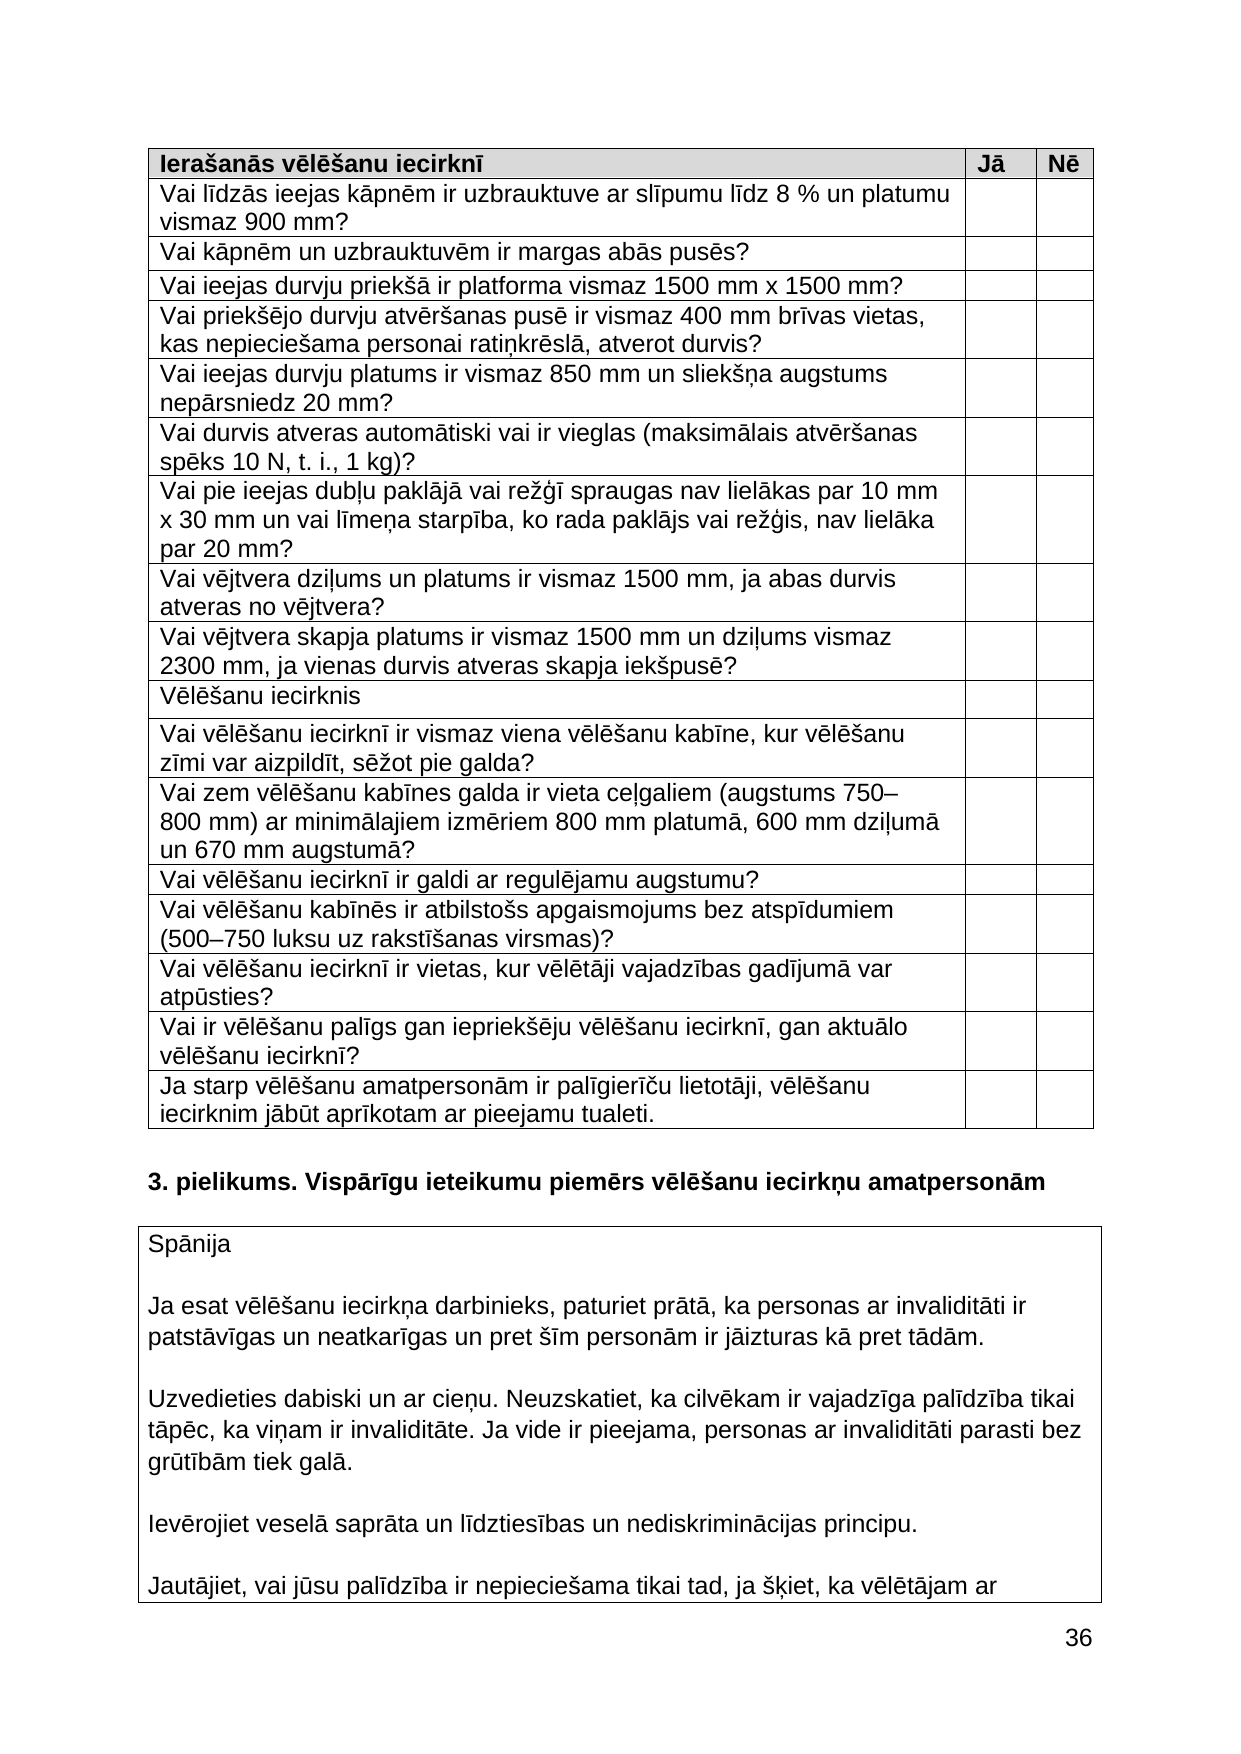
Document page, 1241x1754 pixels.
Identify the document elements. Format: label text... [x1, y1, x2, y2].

table_cell [966, 476, 1036, 563]
table_cell Vai vēlēšanu iecirknī ir galdi ar regulējamu augstumu? [149, 865, 965, 894]
table_cell Vai priekšējo durvju atvēršanas pusē ir vismaz 400 mm brīvas vietas, kas nepieciešama personai ratiņkrēslā, atverot durvis? [149, 301, 965, 358]
table_cell [1037, 895, 1093, 952]
table_cell [966, 1071, 1036, 1128]
table_cell [1037, 418, 1093, 475]
subtitle 3. pielikums. Vispārīgu ieteikumu piemērs vēlēšanu iecirkņu amatpersonām [148, 1167, 1092, 1195]
table_cell [966, 301, 1036, 358]
table_cell [966, 954, 1036, 1011]
table_cell [966, 418, 1036, 475]
table_cell [1037, 681, 1093, 718]
table_cell [966, 564, 1036, 621]
table_cell [1037, 1012, 1093, 1069]
table_cell [966, 271, 1036, 300]
table_header Ierašanās vēlēšanu iecirknī [149, 149, 965, 177]
table_cell [1037, 865, 1093, 894]
table_cell [966, 622, 1036, 680]
table_cell [1037, 622, 1093, 680]
table_cell Vai vēlēšanu iecirknī ir vietas, kur vēlētāji vajadzības gadījumā var atpūsties? [149, 954, 965, 1011]
table_cell [1037, 359, 1093, 417]
table_header Nē [1037, 149, 1093, 177]
table_cell Vai vējtvera dziļums un platums ir vismaz 1500 mm, ja abas durvis atveras no vējtvera? [149, 564, 965, 621]
table_cell Vai ieejas durvju platums ir vismaz 850 mm un sliekšņa augstums nepārsniedz 20 mm? [149, 359, 965, 417]
table_cell [1037, 237, 1093, 270]
table_cell [966, 895, 1036, 952]
table_cell Vai ieejas durvju priekšā ir platforma vismaz 1500 mm x 1500 mm? [149, 271, 965, 300]
table_cell Vai zem vēlēšanu kabīnes galda ir vieta ceļgaliem (augstums 750–800 mm) ar minimālajiem izmēriem 800 mm platumā, 600 mm dziļumā un 670 mm augstumā? [149, 778, 965, 864]
table_cell [966, 237, 1036, 270]
table_cell [1037, 271, 1093, 300]
table_cell [1037, 301, 1093, 358]
table_cell [1037, 719, 1093, 777]
table_cell [1037, 476, 1093, 563]
table_cell Vai līdzās ieejas kāpnēm ir uzbrauktuve ar slīpumu līdz 8 % un platumu vismaz 900 mm? [149, 179, 965, 236]
table_cell [966, 865, 1036, 894]
table_cell [966, 179, 1036, 236]
table_cell [966, 681, 1036, 718]
table_header Jā [966, 149, 1036, 177]
table_cell Ja starp vēlēšanu amatpersonām ir palīgierīču lietotāji, vēlēšanu iecirknim jābūt aprīkotam ar pieejamu tualeti. [149, 1071, 965, 1128]
table_cell Vai pie ieejas dubļu paklājā vai režģī spraugas nav lielākas par 10 mm x 30 mm un vai līmeņa starpība, ko rada paklājs vai režģis, nav lielāka par 20 mm? [149, 476, 965, 563]
table_cell Vai ir vēlēšanu palīgs gan iepriekšēju vēlēšanu iecirknī, gan aktuālo vēlēšanu iecirknī? [149, 1012, 965, 1069]
table_cell Vai vēlēšanu iecirknī ir vismaz viena vēlēšanu kabīne, kur vēlēšanu zīmi var aizpildīt, sēžot pie galda? [149, 719, 965, 777]
table_cell [1037, 954, 1093, 1011]
table_cell Vai vējtvera skapja platums ir vismaz 1500 mm un dziļums vismaz 2300 mm, ja vienas durvis atveras skapja iekšpusē? [149, 622, 965, 680]
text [139, 1227, 1101, 1602]
table_cell Vēlēšanu iecirknis [149, 681, 965, 718]
table_cell [1037, 564, 1093, 621]
table_cell [966, 359, 1036, 417]
table_cell [966, 1012, 1036, 1069]
table_cell Vai durvis atveras automātiski vai ir vieglas (maksimālais atvēršanas spēks 10 N, t. i., 1 kg)? [149, 418, 965, 475]
table_cell [966, 719, 1036, 777]
table_cell [1037, 1071, 1093, 1128]
table_cell [1037, 179, 1093, 236]
table_cell Vai kāpnēm un uzbrauktuvēm ir margas abās pusēs? [149, 237, 965, 270]
table_cell Vai vēlēšanu kabīnēs ir atbilstošs apgaismojums bez atspīdumiem (500–750 luksu uz rakstīšanas virsmas)? [149, 895, 965, 952]
table_cell [966, 778, 1036, 864]
table_cell [1037, 778, 1093, 864]
